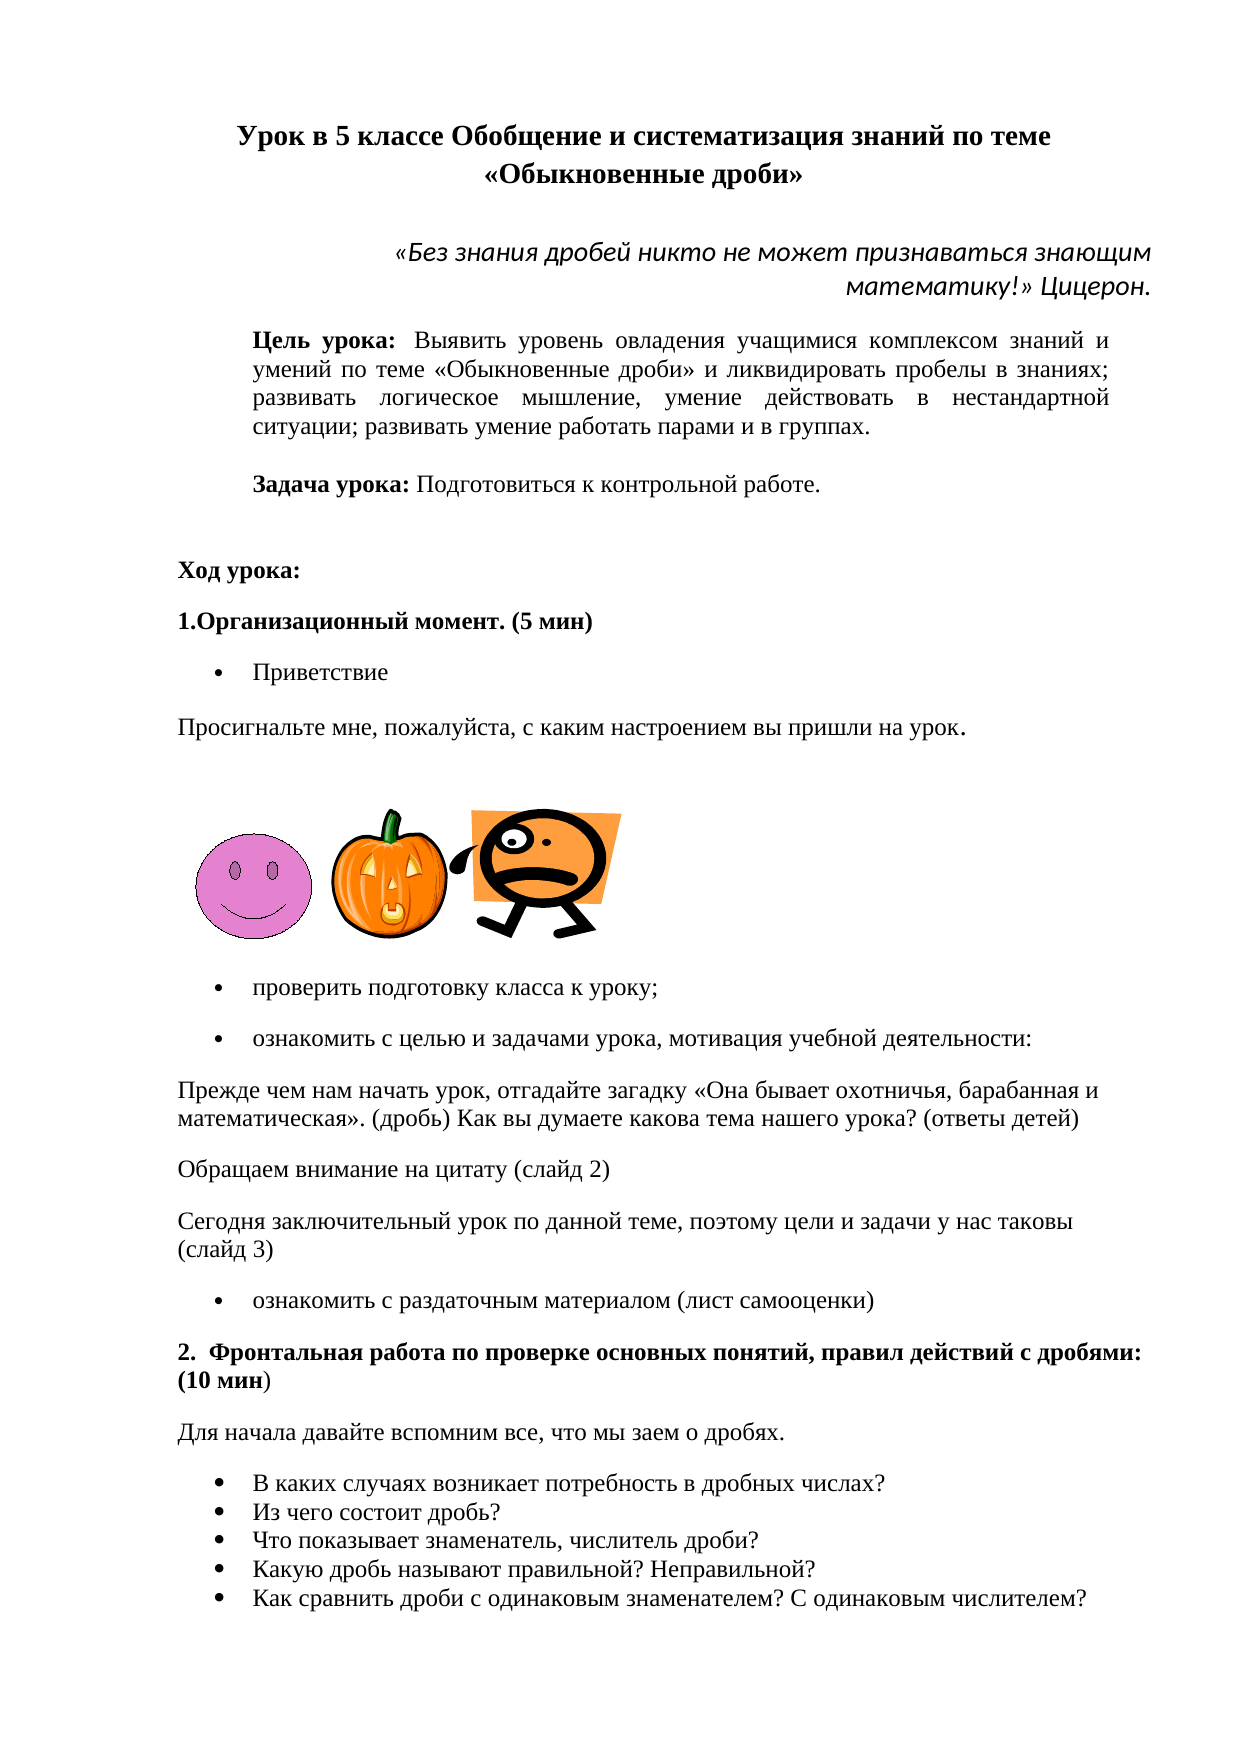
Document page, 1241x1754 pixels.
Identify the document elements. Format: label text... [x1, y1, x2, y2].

text Просигнальте мне, пожалуйста, с каким настроением вы пришли на урок. [177, 708, 1152, 742]
list В каких случаях возникает потребность в дробных числах? [215, 1468, 1152, 1497]
list проверить подготовку класса к уроку; [215, 972, 1152, 1001]
text Задача урока: Подготовиться к контрольной работе. [252, 469, 1110, 497]
text «Без знания дробей никто не может признаваться знающим математику!» Цицерон. [252, 234, 845, 302]
text Ход урока: [177, 555, 1152, 584]
text 1.Организационный момент. (5 мин) [177, 606, 1152, 635]
list Приветствие [215, 657, 1152, 686]
text Урок в 5 классе Обобщение и систематизация знаний по теме «Обыкновенные дроби» [177, 118, 1110, 190]
list Какую дробь называют правильной? Неправильной? [215, 1554, 1152, 1583]
text Для начала давайте вспомним все, что мы заем о дробях. [177, 1417, 1152, 1445]
text Цель урока: Выявить уровень овладения учащимися комплексом знаний и умений по теме «Обыкновенные дроби» и ликвидировать пробелы в знаниях; развивать логическое мышление, умение действовать в нестандартной ситуации; развивать умение работать парами и в группах. [252, 325, 1110, 440]
text 2. Фронтальная работа по проверке основных понятий, правил действий с дробями: (10 мин) [177, 1337, 1152, 1394]
text Обращаем внимание на цитату (слайд 2) [177, 1154, 1152, 1183]
text Сегодня заключительный урок по данной теме, поэтому цели и задачи у нас таковы (слайд 3) [177, 1206, 1152, 1263]
list Из чего состоит дробь? [215, 1497, 1152, 1525]
list Что показывает знаменатель, числитель дроби? [215, 1525, 1152, 1554]
list ознакомить с раздаточным материалом (лист самооценки) [215, 1286, 1152, 1314]
list Как сравнить дроби с одинаковым знаменателем? С одинаковым числителем? [215, 1583, 1152, 1612]
text Прежде чем нам начать урок, отгадайте загадку «Она бывает охотничья, барабанная и математическая». (дробь) Как вы думаете какова тема нашего урока? (ответы детей) [177, 1075, 1152, 1132]
list ознакомить с целью и задачами урока, мотивация учебной деятельности: [215, 1023, 1152, 1052]
